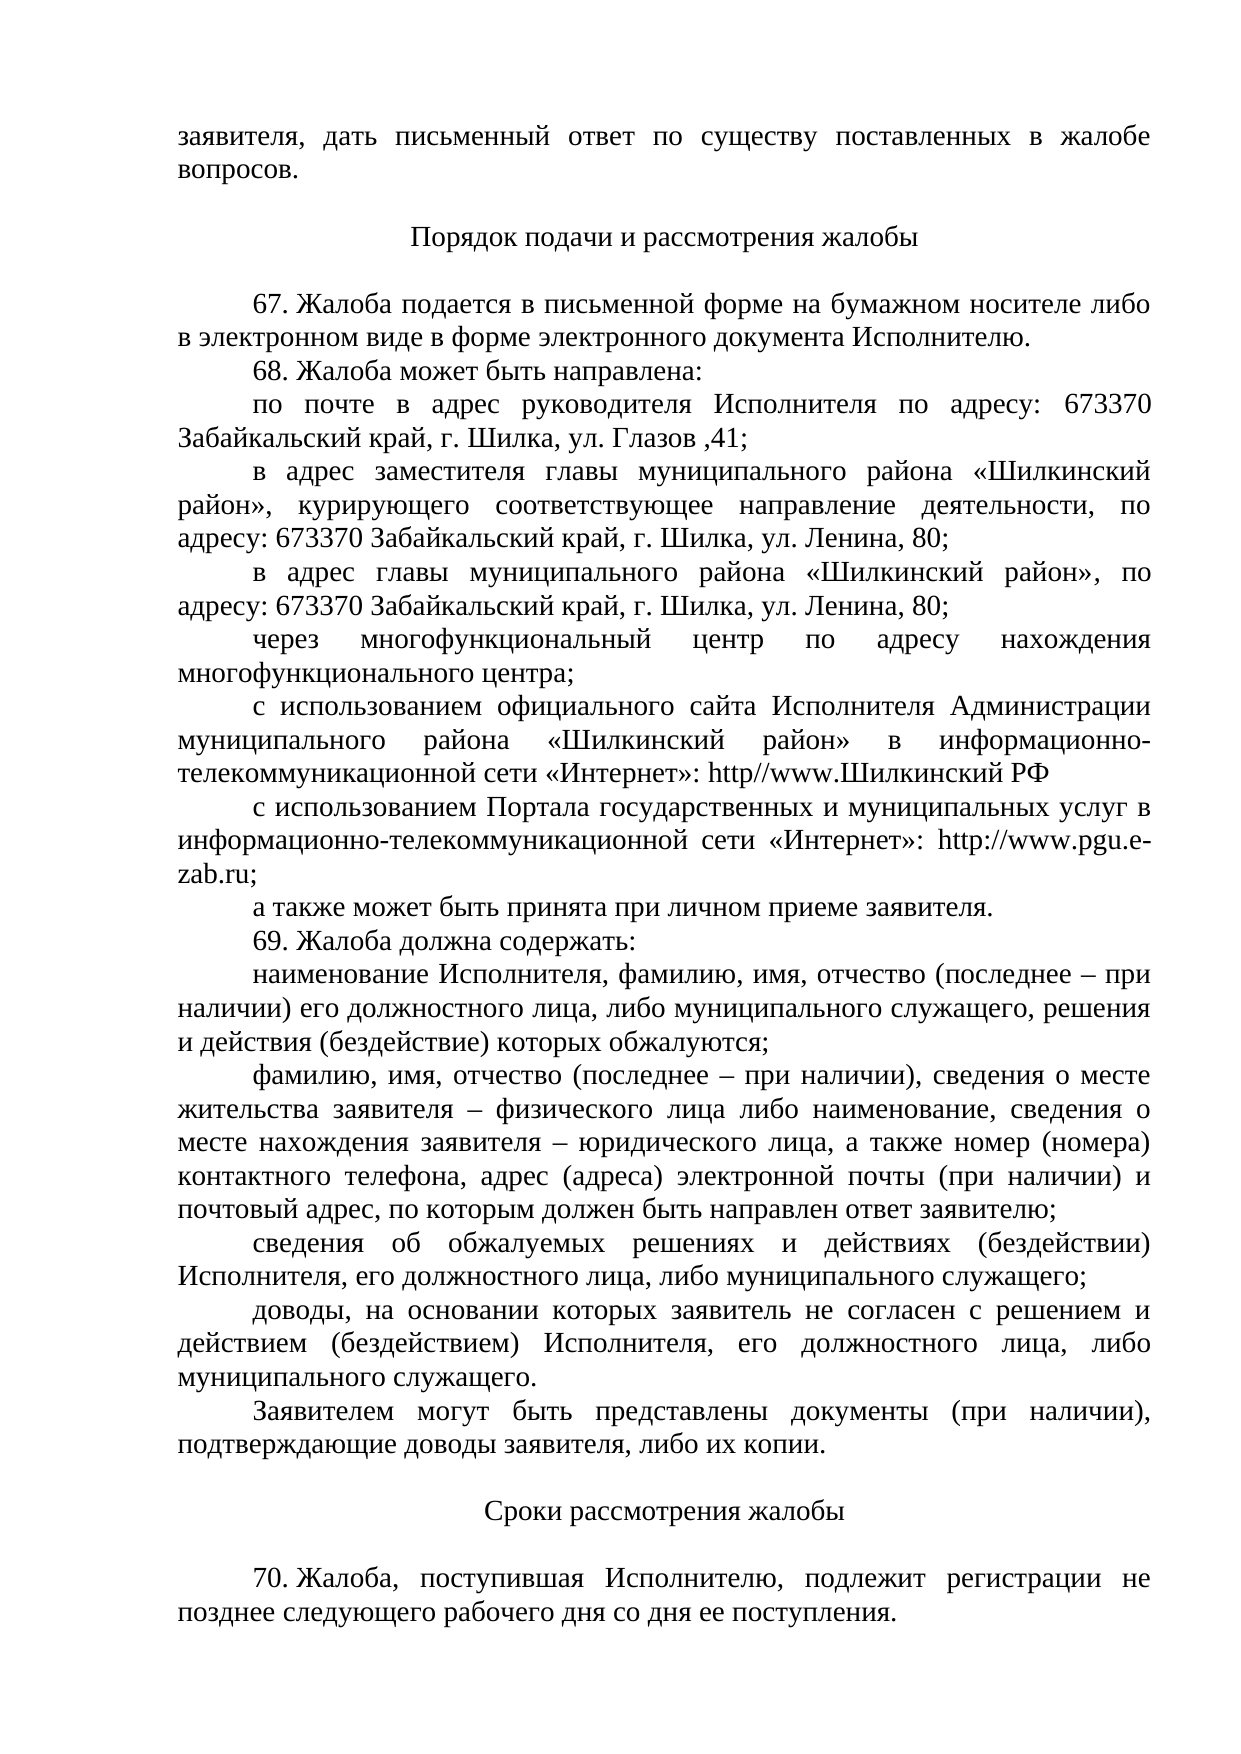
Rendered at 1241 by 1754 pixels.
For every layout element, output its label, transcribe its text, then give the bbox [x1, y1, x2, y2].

text фамилию, имя, отчество (последнее – при наличии), сведения о месте жительства заявителя – физического лица либо наименование, сведения о месте нахождения заявителя – юридического лица, а также номер (номера) контактного телефона, адрес (адреса) электронной почты (при наличии) и почтовый адрес, по которым должен быть направлен ответ заявителю; [177, 1057, 1152, 1225]
text Порядок подачи и рассмотрения жалобы [177, 219, 1152, 252]
text в адрес заместителя главы муниципального района «Шилкинский район», курирующего соответствующее направление деятельности, по адресу: 673370 Забайкальский край, г. Шилка, ул. Ленина, 80; [177, 453, 1152, 554]
text по почте в адрес руководителя Исполнителя по адресу: 673370 Забайкальский край, г. Шилка, ул. Глазов ,41; [177, 386, 1152, 453]
text в адрес главы муниципального района «Шилкинский район», по адресу: 673370 Забайкальский край, г. Шилка, ул. Ленина, 80; [177, 554, 1152, 621]
text Сроки рассмотрения жалобы [177, 1493, 1152, 1527]
text с использованием официального сайта Исполнителя Администрации муниципального района «Шилкинский район» в информационно-телекоммуникационной сети «Интернет»: http//www.Шилкинский РФ [177, 688, 1152, 789]
text 69. Жалоба должна содержать: [177, 923, 1152, 957]
text доводы, на основании которых заявитель не согласен с решением и действием (бездействием) Исполнителя, его должностного лица, либо муниципального служащего. [177, 1292, 1152, 1393]
text 70. Жалоба, поступившая Исполнителю, подлежит регистрации не позднее следующего рабочего дня со дня ее поступления. [177, 1560, 1152, 1627]
text 67. Жалоба подается в письменной форме на бумажном носителе либо в электронном виде в форме электронного документа Исполнителю. [177, 286, 1152, 353]
text сведения об обжалуемых решениях и действиях (бездействии) Исполнителя, его должностного лица, либо муниципального служащего; [177, 1225, 1152, 1292]
text через многофункциональный центр по адресу нахождения многофункционального центра; [177, 621, 1152, 688]
text Заявителем могут быть представлены документы (при наличии), подтверждающие доводы заявителя, либо их копии. [177, 1393, 1152, 1460]
text 68. Жалоба может быть направлена: [177, 353, 1152, 386]
text с использованием Портала государственных и муниципальных услуг в информационно-телекоммуникационной сети «Интернет»: http://www.pgu.e-zab.ru; [177, 789, 1152, 889]
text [177, 118, 1152, 185]
text а также может быть принята при личном приеме заявителя. [177, 889, 1152, 923]
text наименование Исполнителя, фамилию, имя, отчество (последнее – при наличии) его должностного лица, либо муниципального служащего, решения и действия (бездействие) которых обжалуются; [177, 957, 1152, 1057]
